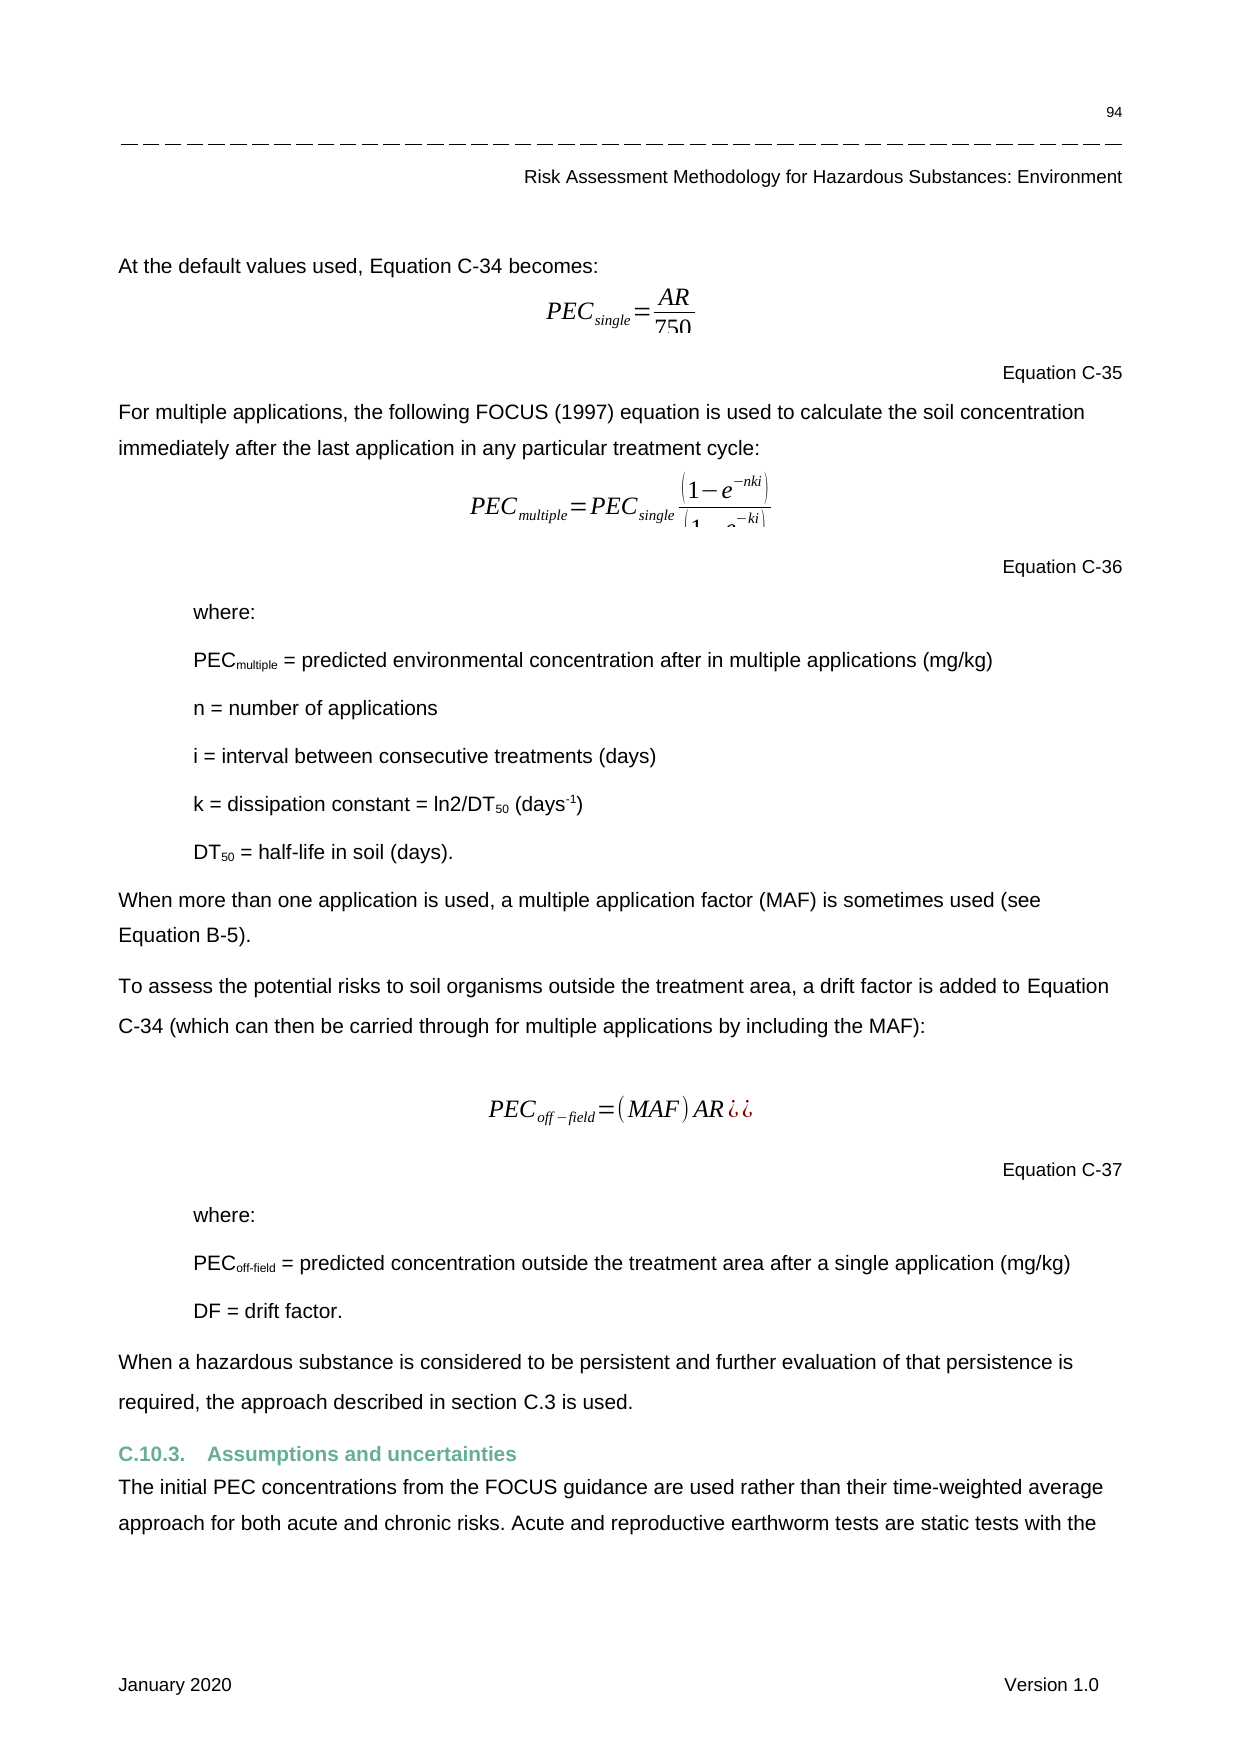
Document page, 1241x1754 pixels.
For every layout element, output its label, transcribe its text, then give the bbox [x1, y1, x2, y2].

list i = interval between consecutive treatments (days) [193, 735, 1122, 770]
list where: [193, 591, 1122, 627]
list DF = drift factor. [193, 1290, 1122, 1326]
list PECoff-field = predicted concentration outside the treatment area after a single application (mg/kg) [193, 1242, 1122, 1278]
list DT50 = half-life in soil (days). [193, 831, 1122, 866]
list n = number of applications [193, 687, 1122, 722]
subtitle Assumptions and uncertainties [118, 1442, 1122, 1466]
text For multiple applications, the following FOCUS (1997) equation is used to calculate the soil concentration immediately after the last application in any particular treatment cycle: [118, 391, 1122, 462]
list PECmultiple = predicted environmental concentration after in multiple applications (mg/kg) [193, 639, 1122, 674]
list k = dissipation constant = ln2/DT50 (days-1) [193, 783, 1122, 818]
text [118, 1466, 1122, 1537]
text When a hazardous substance is considered to be persistent and further evaluation of that persistence is required, the approach described in section C.3 is used. [118, 1338, 1122, 1417]
list where: [193, 1194, 1122, 1230]
text When more than one application is used, a multiple application factor (MAF) is sometimes used (see Equation B-5). [118, 879, 1122, 949]
